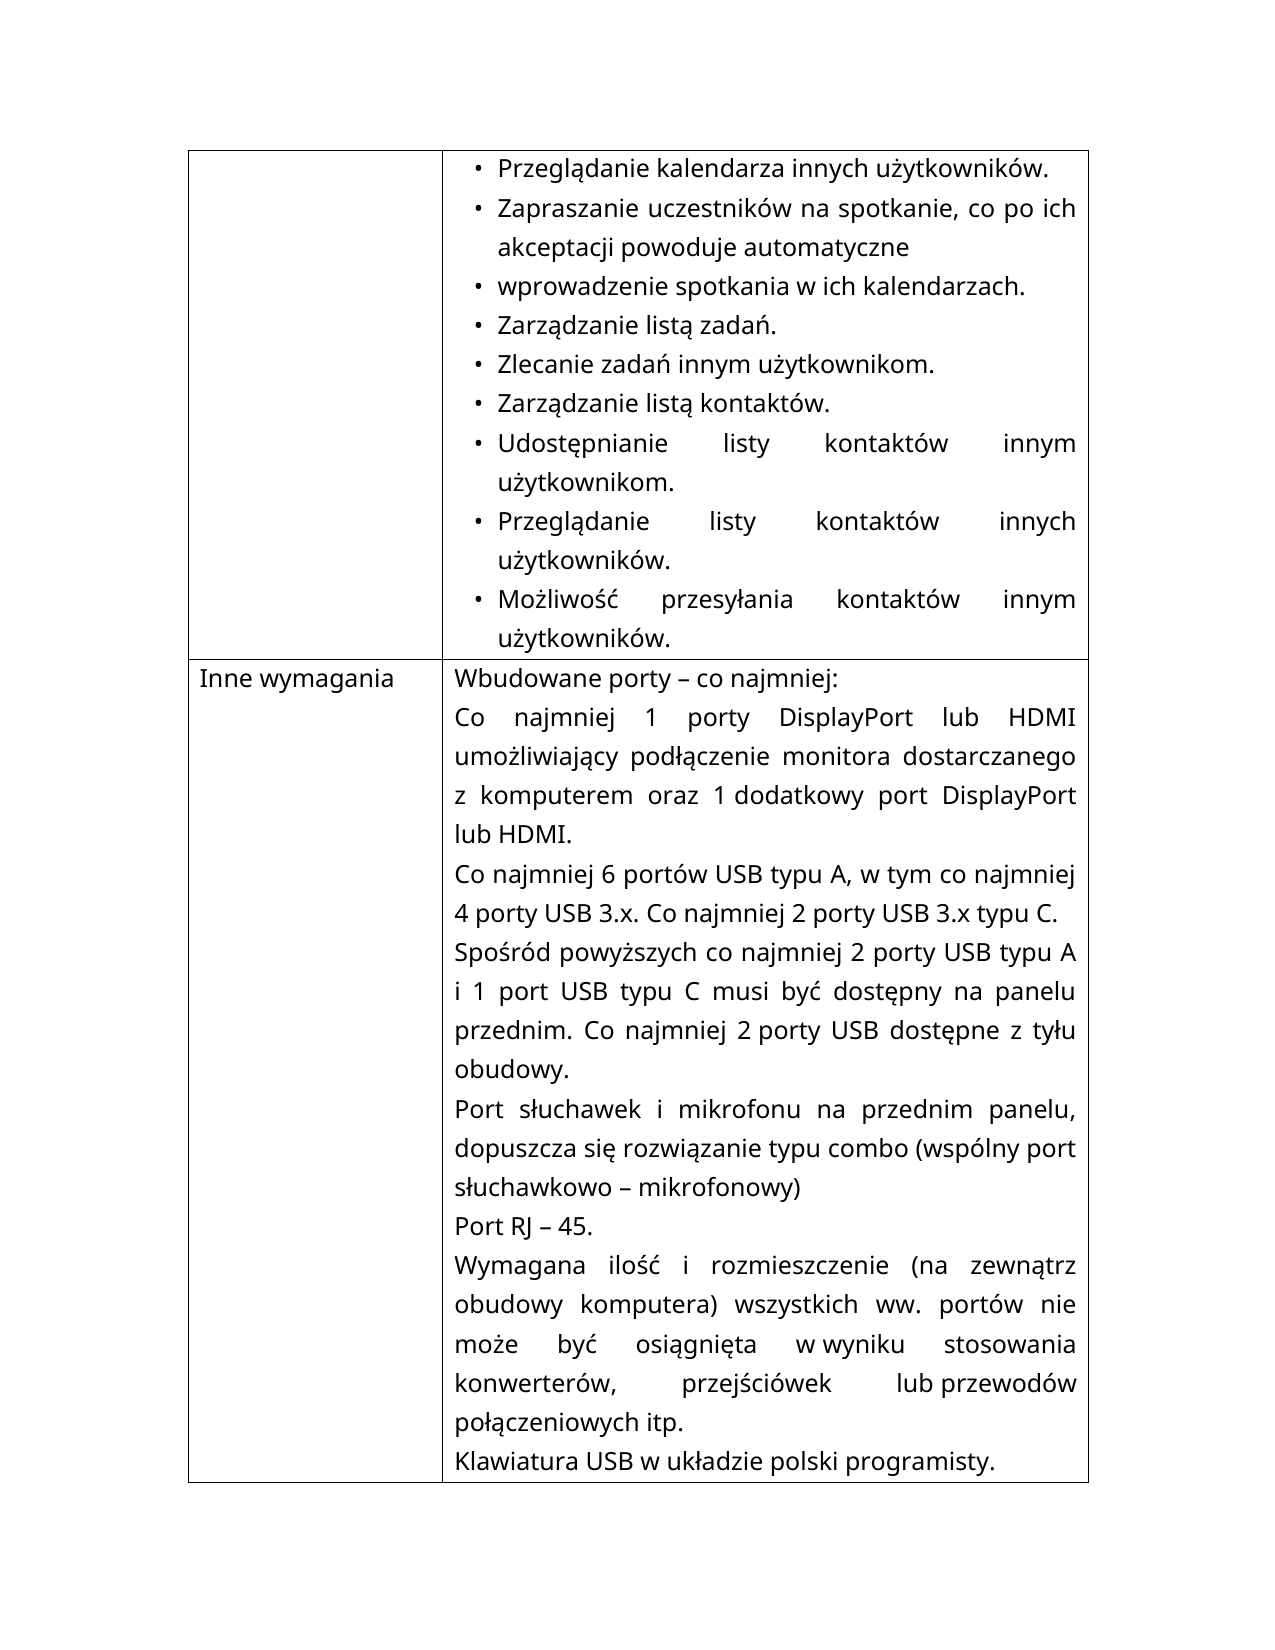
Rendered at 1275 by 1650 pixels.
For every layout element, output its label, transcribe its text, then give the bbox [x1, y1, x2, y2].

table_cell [443, 151, 1088, 659]
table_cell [443, 660, 1088, 1482]
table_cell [189, 151, 442, 659]
table_cell Inne wymagania [189, 660, 442, 1482]
